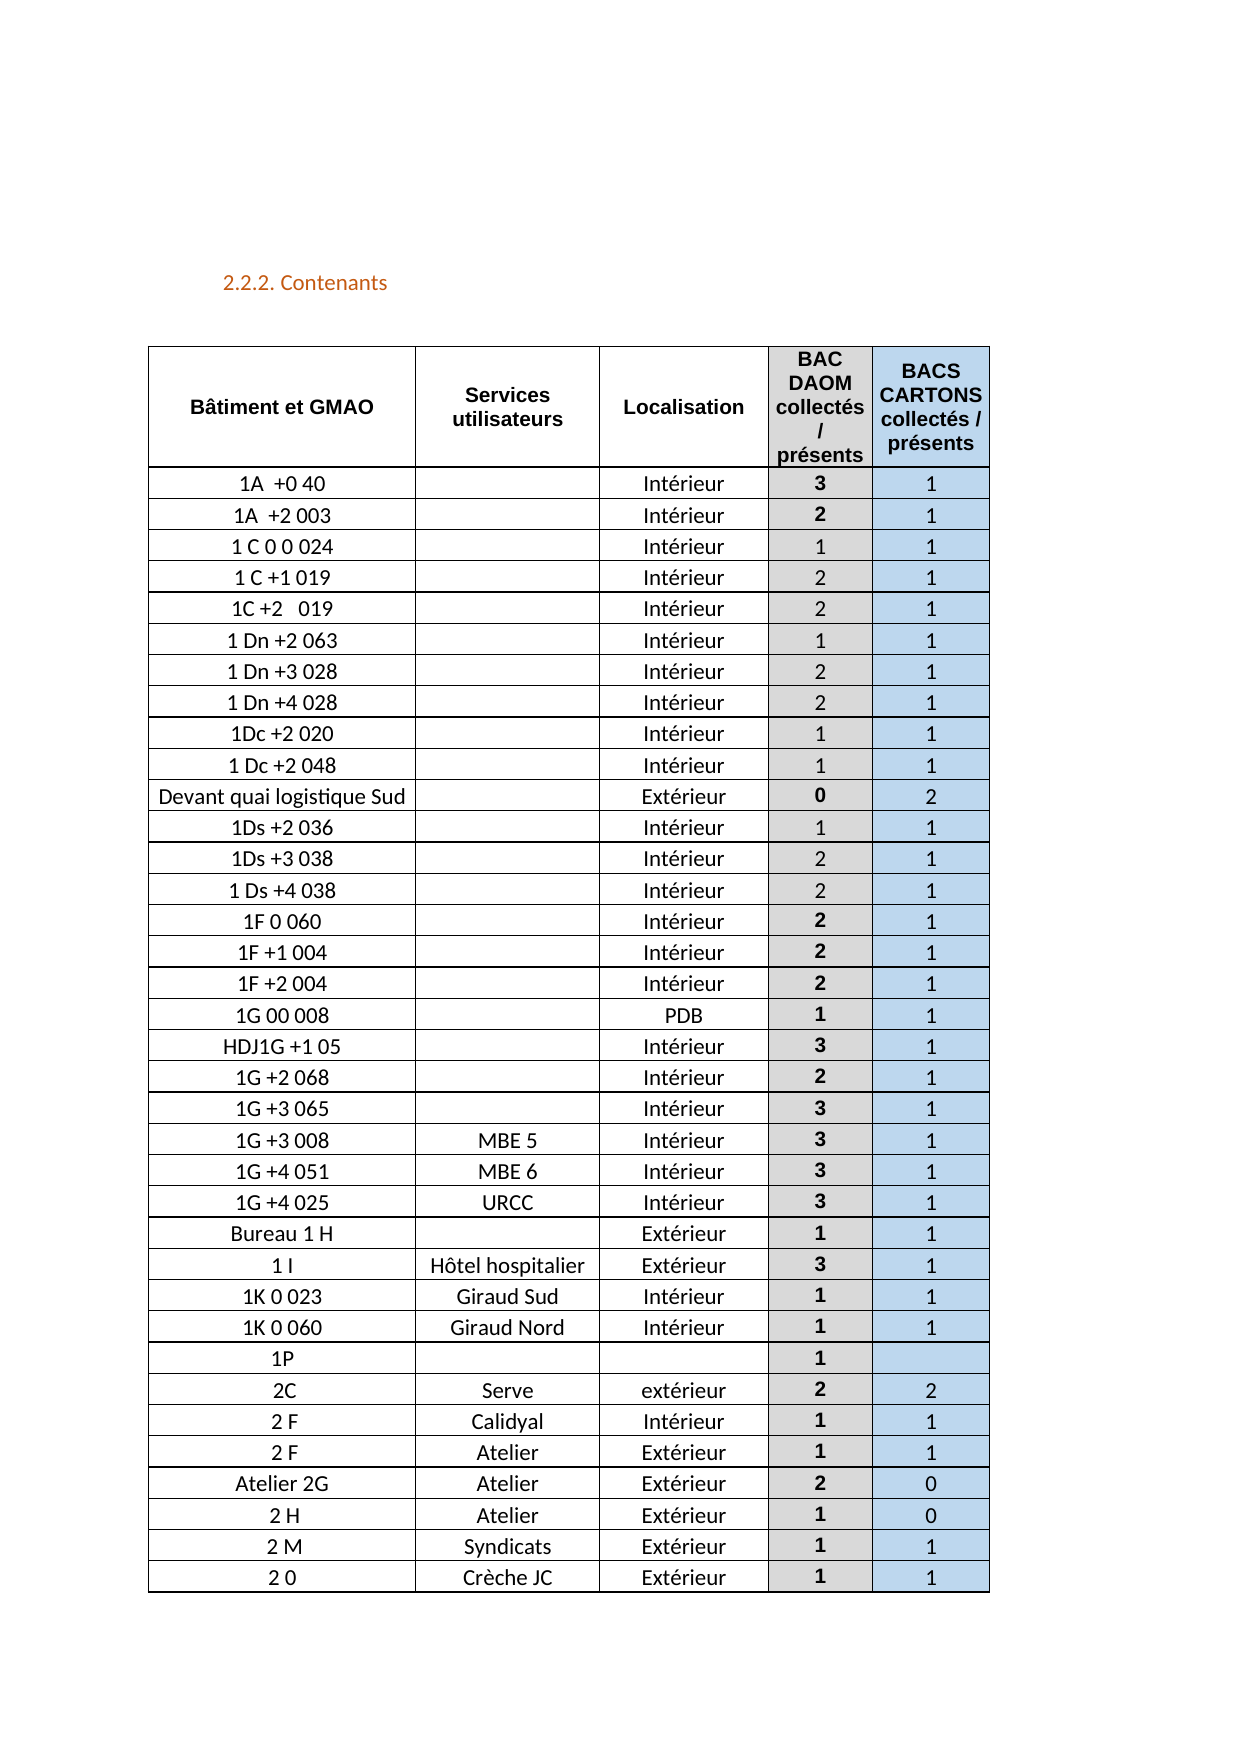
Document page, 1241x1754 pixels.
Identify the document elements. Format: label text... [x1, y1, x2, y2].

table_cell 1 [873, 1093, 989, 1123]
table_cell [416, 1343, 599, 1373]
table_cell 2 [769, 1061, 872, 1091]
table_header Localisation [600, 347, 768, 466]
table_cell 1Dc +2 020 [149, 718, 415, 748]
table_cell 1 [873, 499, 989, 529]
table_cell Intérieur [600, 561, 768, 591]
table_cell 2 F [149, 1405, 415, 1435]
table_cell 2 [769, 1468, 872, 1498]
table_cell 1Ds +2 036 [149, 811, 415, 841]
table_cell [416, 780, 599, 810]
table_cell [416, 718, 599, 748]
table_cell [873, 1343, 989, 1373]
table_cell 1P [149, 1343, 415, 1373]
table_cell Intérieur [600, 655, 768, 685]
table_cell URCC [416, 1186, 599, 1216]
table_cell 3 [769, 1186, 872, 1216]
table_cell 1 [769, 1499, 872, 1529]
table_cell 2 F [149, 1436, 415, 1466]
table_cell 1K 0 023 [149, 1280, 415, 1310]
table_cell Extérieur [600, 1218, 768, 1248]
table_cell Extérieur [600, 1249, 768, 1279]
table_cell [416, 811, 599, 841]
table_cell 1 [873, 530, 989, 560]
table_cell Crèche JC [416, 1561, 599, 1591]
table_cell [416, 905, 599, 935]
table_cell 3 [769, 1155, 872, 1185]
table_cell 1F +2 004 [149, 968, 415, 998]
table_cell 1 [873, 749, 989, 779]
table_cell 2 [769, 499, 872, 529]
table_cell 2 [769, 561, 872, 591]
table_cell [416, 843, 599, 873]
table_cell Intérieur [600, 686, 768, 716]
table_cell [416, 968, 599, 998]
table_cell 1 [873, 1155, 989, 1185]
table_cell 1 [769, 749, 872, 779]
table_cell Intérieur [600, 593, 768, 623]
table_cell 1 [769, 1218, 872, 1248]
table_cell [416, 530, 599, 560]
table_cell Extérieur [600, 1468, 768, 1498]
table_cell Bureau 1 H [149, 1218, 415, 1248]
table_cell 1F +1 004 [149, 936, 415, 966]
table_cell 1 [769, 624, 872, 654]
table_cell Intérieur [600, 905, 768, 935]
table_cell 1 I [149, 1249, 415, 1279]
table_cell Intérieur [600, 499, 768, 529]
table_cell [416, 624, 599, 654]
table_cell 3 [769, 1030, 872, 1060]
table_cell Intérieur [600, 749, 768, 779]
table_cell 1 [769, 1311, 872, 1341]
table_cell 2 0 [149, 1561, 415, 1591]
table_cell 2 H [149, 1499, 415, 1529]
table_cell 1 [873, 905, 989, 935]
table_cell 2C [149, 1374, 415, 1404]
table_cell 1 [769, 1405, 872, 1435]
table_cell 1 [873, 468, 989, 498]
table_cell extérieur [600, 1374, 768, 1404]
table_cell Intérieur [600, 718, 768, 748]
table_cell Atelier 2G [149, 1468, 415, 1498]
table_cell 2 M [149, 1530, 415, 1560]
table_cell 1 [873, 936, 989, 966]
table_cell 1 C +1 019 [149, 561, 415, 591]
table_cell Atelier [416, 1499, 599, 1529]
table_cell 1 [769, 999, 872, 1029]
table_cell 2 [769, 936, 872, 966]
table_cell 1 [873, 1249, 989, 1279]
table_cell 1 [873, 718, 989, 748]
table_cell 2 [769, 874, 872, 904]
table_cell HDJ1G +1 05 [149, 1030, 415, 1060]
table_header BACS CARTONS collectés / présents [873, 347, 989, 466]
table_cell 1 [873, 1530, 989, 1560]
table_cell Hôtel hospitalier [416, 1249, 599, 1279]
table_cell 1G +4 051 [149, 1155, 415, 1185]
table_cell Intérieur [600, 811, 768, 841]
table_cell 1 [873, 655, 989, 685]
table_cell 1G +3 008 [149, 1124, 415, 1154]
table_cell Extérieur [600, 780, 768, 810]
table_cell Intérieur [600, 1061, 768, 1091]
table_cell 1G +2 068 [149, 1061, 415, 1091]
table_cell Devant quai logistique Sud [149, 780, 415, 810]
table_cell 1 [769, 1280, 872, 1310]
table_cell Intérieur [600, 1311, 768, 1341]
table_cell 1 [873, 593, 989, 623]
table_cell 0 [873, 1499, 989, 1529]
table_cell 1 Dn +3 028 [149, 655, 415, 685]
table_cell 2 [769, 905, 872, 935]
table_cell [416, 749, 599, 779]
table_cell 1 [769, 1343, 872, 1373]
table_cell 1 [873, 1186, 989, 1216]
table_cell 2 [769, 843, 872, 873]
table_cell [416, 1030, 599, 1060]
table_cell Giraud Sud [416, 1280, 599, 1310]
table_cell Extérieur [600, 1530, 768, 1560]
table_cell 3 [769, 1093, 872, 1123]
table_cell Atelier [416, 1468, 599, 1498]
table_cell Intérieur [600, 843, 768, 873]
table_cell 1 Ds +4 038 [149, 874, 415, 904]
table_cell [416, 1061, 599, 1091]
table_cell 2 [769, 1374, 872, 1404]
table_cell 1 C 0 0 024 [149, 530, 415, 560]
table_cell Intérieur [600, 624, 768, 654]
table_cell [416, 655, 599, 685]
table_cell 3 [769, 1249, 872, 1279]
table_cell 1G +3 065 [149, 1093, 415, 1123]
table_cell 1 [873, 968, 989, 998]
table_cell 1Ds +3 038 [149, 843, 415, 873]
table_cell Intérieur [600, 874, 768, 904]
table_cell [600, 1343, 768, 1373]
table_cell 2 [769, 593, 872, 623]
table_cell Giraud Nord [416, 1311, 599, 1341]
table_cell 1 [873, 843, 989, 873]
table_cell 1 [873, 1561, 989, 1591]
table_cell [416, 999, 599, 1029]
table_cell Intérieur [600, 1405, 768, 1435]
table_cell MBE 6 [416, 1155, 599, 1185]
list Contenants [223, 268, 1093, 296]
table_cell 1 Dn +2 063 [149, 624, 415, 654]
table_cell 1A +0 40 [149, 468, 415, 498]
table_cell 2 [769, 655, 872, 685]
table_cell 2 [769, 686, 872, 716]
table_cell Intérieur [600, 1280, 768, 1310]
table_cell Extérieur [600, 1499, 768, 1529]
table_cell [416, 468, 599, 498]
table_cell Intérieur [600, 936, 768, 966]
table_cell [416, 1218, 599, 1248]
table_cell Extérieur [600, 1561, 768, 1591]
table_cell 1 [769, 1561, 872, 1591]
table_cell Extérieur [600, 1436, 768, 1466]
table_cell 1A +2 003 [149, 499, 415, 529]
table_cell Serve [416, 1374, 599, 1404]
table_cell Intérieur [600, 1155, 768, 1185]
table_cell PDB [600, 999, 768, 1029]
table_cell [416, 686, 599, 716]
table_header BAC DAOM collectés / présents [769, 347, 872, 466]
table_cell 1 Dn +4 028 [149, 686, 415, 716]
table_cell Intérieur [600, 530, 768, 560]
table_cell 1 [769, 718, 872, 748]
table_cell 1 [873, 1311, 989, 1341]
table_cell [416, 874, 599, 904]
table_cell Intérieur [600, 968, 768, 998]
table_cell 1F 0 060 [149, 905, 415, 935]
table_cell 3 [769, 1124, 872, 1154]
table_cell 1 [873, 811, 989, 841]
table_cell [416, 1093, 599, 1123]
table_cell 0 [873, 1468, 989, 1498]
table_cell Intérieur [600, 1093, 768, 1123]
table_cell 1 [873, 1280, 989, 1310]
table_cell Intérieur [600, 1030, 768, 1060]
table_cell 1 [873, 1405, 989, 1435]
table_cell 1G 00 008 [149, 999, 415, 1029]
table_cell Intérieur [600, 1186, 768, 1216]
table_cell 1 [769, 1436, 872, 1466]
table_cell [416, 561, 599, 591]
table_cell 1 [873, 1061, 989, 1091]
table_cell 1K 0 060 [149, 1311, 415, 1341]
table_cell 1 [873, 1436, 989, 1466]
table_cell 1 [769, 530, 872, 560]
table_cell 2 [873, 1374, 989, 1404]
table_cell 1 [873, 1218, 989, 1248]
table_cell [416, 936, 599, 966]
table_cell MBE 5 [416, 1124, 599, 1154]
table_cell 1 [769, 811, 872, 841]
table_cell 1 [769, 1530, 872, 1560]
table_cell [416, 593, 599, 623]
table_cell [416, 499, 599, 529]
table_cell 1 [873, 561, 989, 591]
table_cell 1 [873, 1030, 989, 1060]
table_cell Syndicats [416, 1530, 599, 1560]
table_cell 1 Dc +2 048 [149, 749, 415, 779]
table_cell 1 [873, 874, 989, 904]
table_cell 1 [873, 686, 989, 716]
table_cell Calidyal [416, 1405, 599, 1435]
table_cell Intérieur [600, 468, 768, 498]
table_cell 3 [769, 468, 872, 498]
table_header Services utilisateurs [416, 347, 599, 466]
table_header Bâtiment et GMAO [149, 347, 415, 466]
table_cell 1G +4 025 [149, 1186, 415, 1216]
table_cell 1 [873, 624, 989, 654]
table_cell 0 [769, 780, 872, 810]
table_cell 2 [873, 780, 989, 810]
table_cell Atelier [416, 1436, 599, 1466]
table_cell 1C +2 019 [149, 593, 415, 623]
table_cell 1 [873, 1124, 989, 1154]
table_cell 1 [873, 999, 989, 1029]
table_cell 2 [769, 968, 872, 998]
table_cell Intérieur [600, 1124, 768, 1154]
